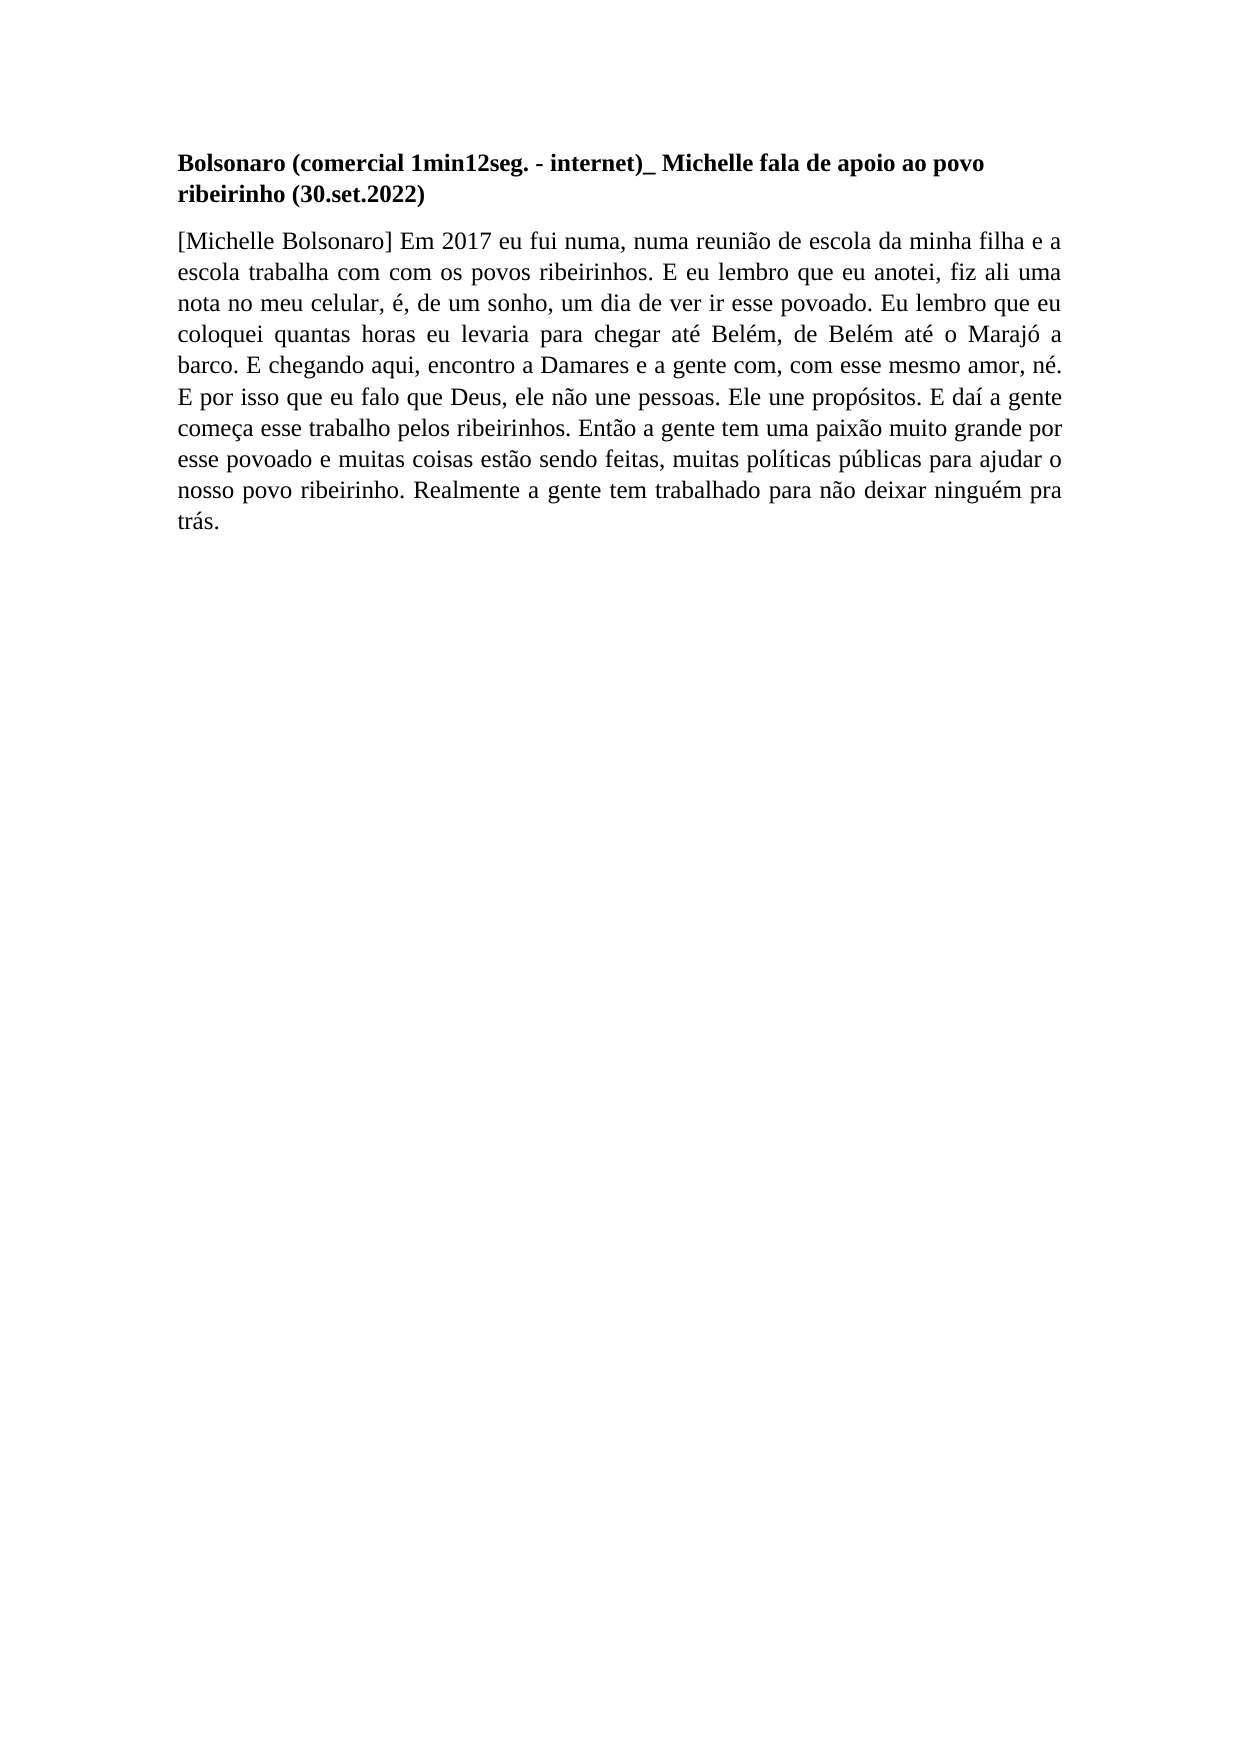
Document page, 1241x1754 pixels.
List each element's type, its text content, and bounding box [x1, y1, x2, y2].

text Bolsonaro (comercial 1min12seg. - internet)_ Michelle fala de apoio ao povo ribeirinho (30.set.2022) [177, 148, 1063, 207]
text [Michelle Bolsonaro] Em 2017 eu fui numa, numa reunião de escola da minha filha e a escola trabalha com com os povos ribeirinhos. E eu lembro que eu anotei, fiz ali uma nota no meu celular, é, de um sonho, um dia de ver ir esse povoado. Eu lembro que eu coloquei quantas horas eu levaria para chegar até Belém, de Belém até o Marajó a barco. E chegando aqui, encontro a Damares e a gente com, com esse mesmo amor, né. E por isso que eu falo que Deus, ele não une pessoas. Ele une propósitos. E daí a gente começa esse trabalho pelos ribeirinhos. Então a gente tem uma paixão muito grande por esse povoado e muitas coisas estão sendo feitas, muitas políticas públicas para ajudar o nosso povo ribeirinho. Realmente a gente tem trabalhado para não deixar ninguém pra trás. [177, 226, 1063, 534]
